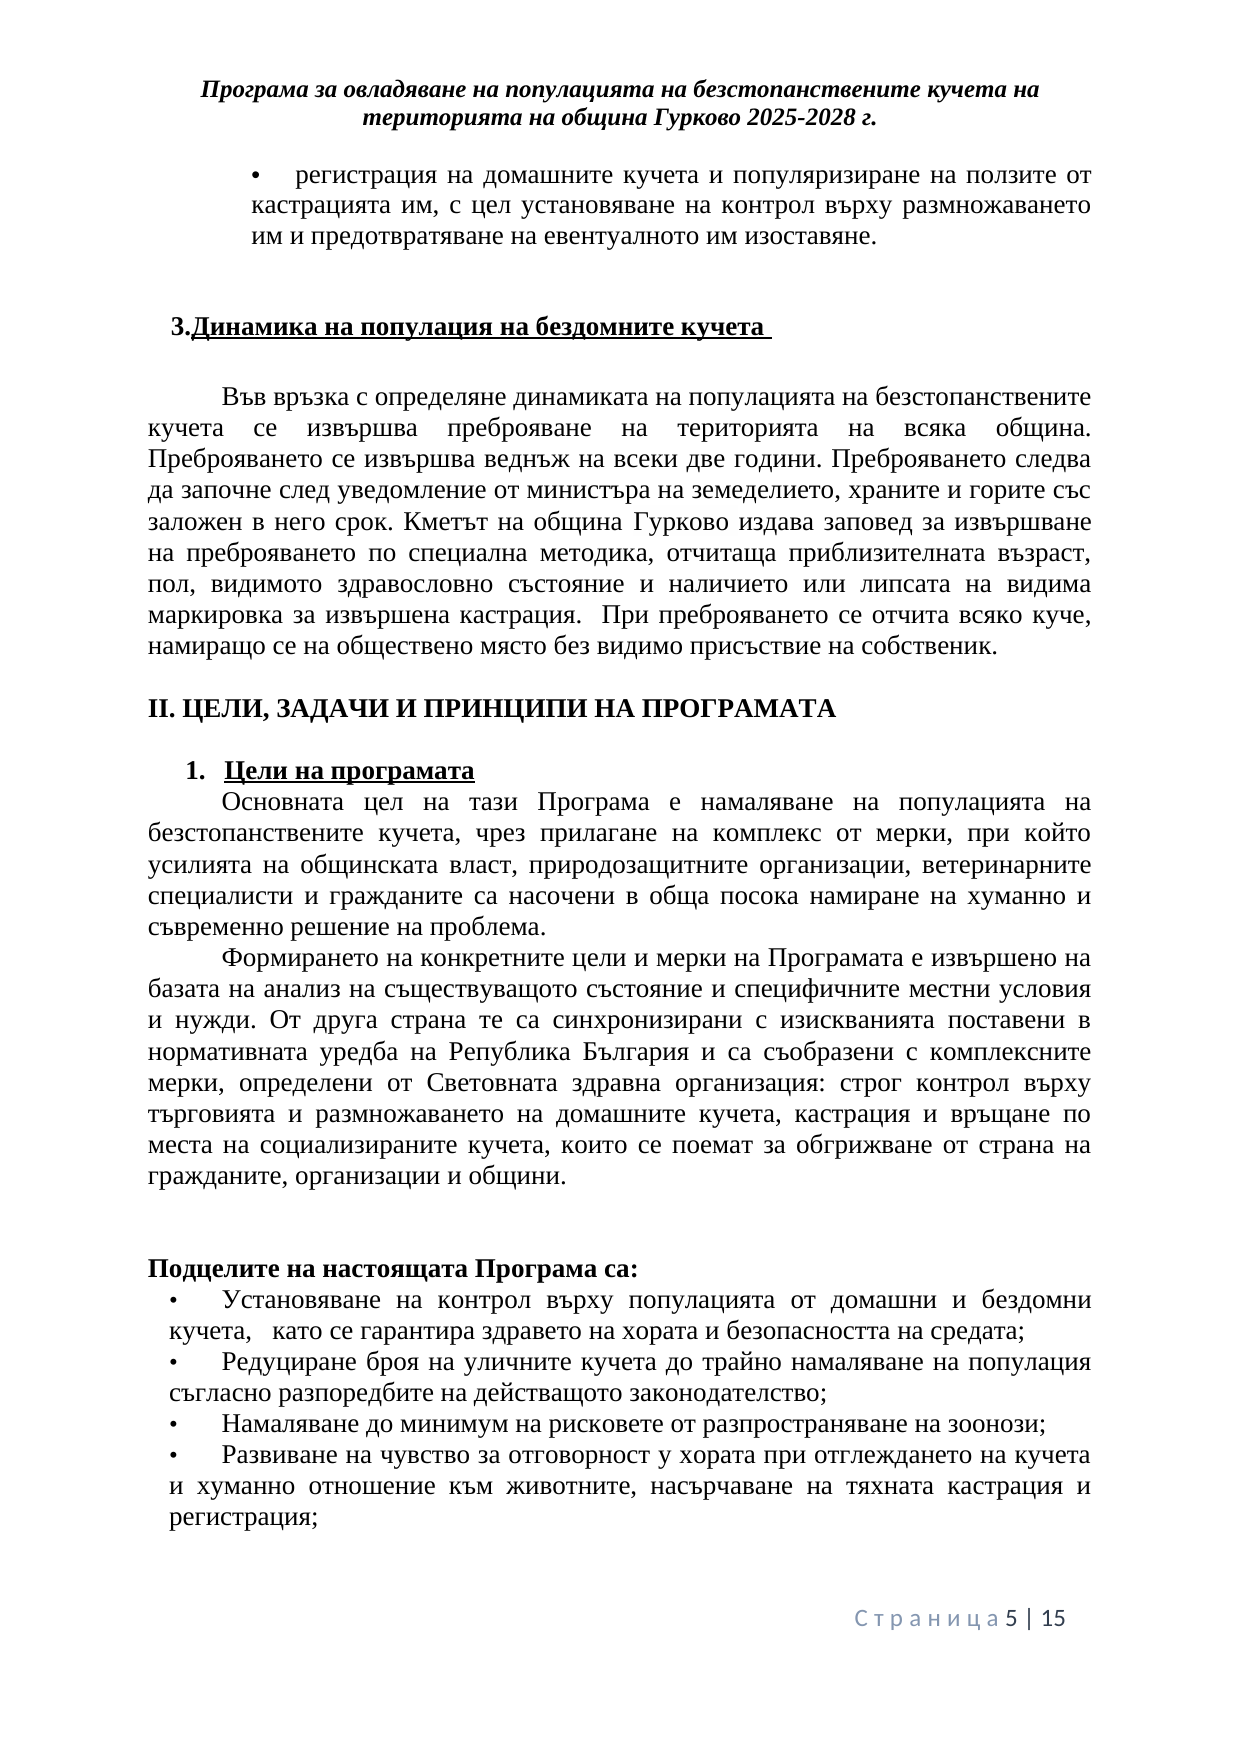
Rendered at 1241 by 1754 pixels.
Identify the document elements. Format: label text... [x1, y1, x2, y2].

list Установяване на контрол върху популацията от домашни и бездомни кучета, като се гарантира здравето на хората и безопасността на средата; [169, 1284, 1093, 1345]
list Развиване на чувство за отговорност у хората при отглеждането на кучета и хуманно отношение към животните, насърчаване на тяхната кастрация и регистрация; [169, 1439, 1093, 1531]
text 3.Динамика на популация на бездомните кучета [171, 310, 1094, 341]
text Във връзка с определяне динамиката на популацията на безстопанствените кучета се извършва преброяване на територията на всяка община. Преброяването се извършва веднъж на всеки две години. Преброяването следва да започне след уведомление от министъра на земеделието, храните и горите със заложен в него срок. Кметът на община Гурково издава заповед за извършване на преброяването по специална методика, отчитаща приблизителната възраст, пол, видимото здравословно състояние и наличието или липсата на видима маркировка за извършена кастрация. При преброяването се отчита всяко куче, намиращо се на обществено място без видимо присъствие на собственик. [148, 380, 1093, 661]
list Редуциране броя на уличните кучета до трайно намаляване на популация съгласно разпоредбите на действащото законодателство; [169, 1346, 1093, 1407]
text Формирането на конкретните цели и мерки на Програмата е извършено на базата на анализ на съществуващото състояние и специфичните местни условия и нужди. От друга страна те са синхронизирани с изискванията поставени в нормативната уредба на Република България и са съобразени с комплексните мерки, определени от Световната здравна организация: строг контрол върху търговията и размножаването на домашните кучета, кастрация и връщане по места на социализираните кучета, които се поемат за обгрижване от страна на гражданите, организации и общини. [148, 941, 1093, 1190]
list регистрация на домашните кучета и популяризиране на ползите от кастрацията им, с цел установяване на контрол върху размножаването им и предотвратяване на евентуалното им изоставяне. [251, 159, 1093, 250]
list Намаляване до минимум на рисковете от разпространяване на зоонози; [169, 1408, 1093, 1438]
text II. ЦЕЛИ, ЗАДАЧИ И ПРИНЦИПИ НА ПРОГРАМАТА [148, 692, 1093, 723]
text Подцелите на настоящата Програма са: [148, 1253, 1093, 1284]
text Основната цел на тази Програма е намаляване на популацията на безстопанствените кучета, чрез прилагане на комплекс от мерки, при който усилията на общинската власт, природозащитните организации, ветеринарните специалисти и гражданите са насочени в обща посока намиране на хуманно и съвременно решение на проблема. [148, 785, 1093, 941]
list Цели на програмата [185, 754, 1094, 785]
